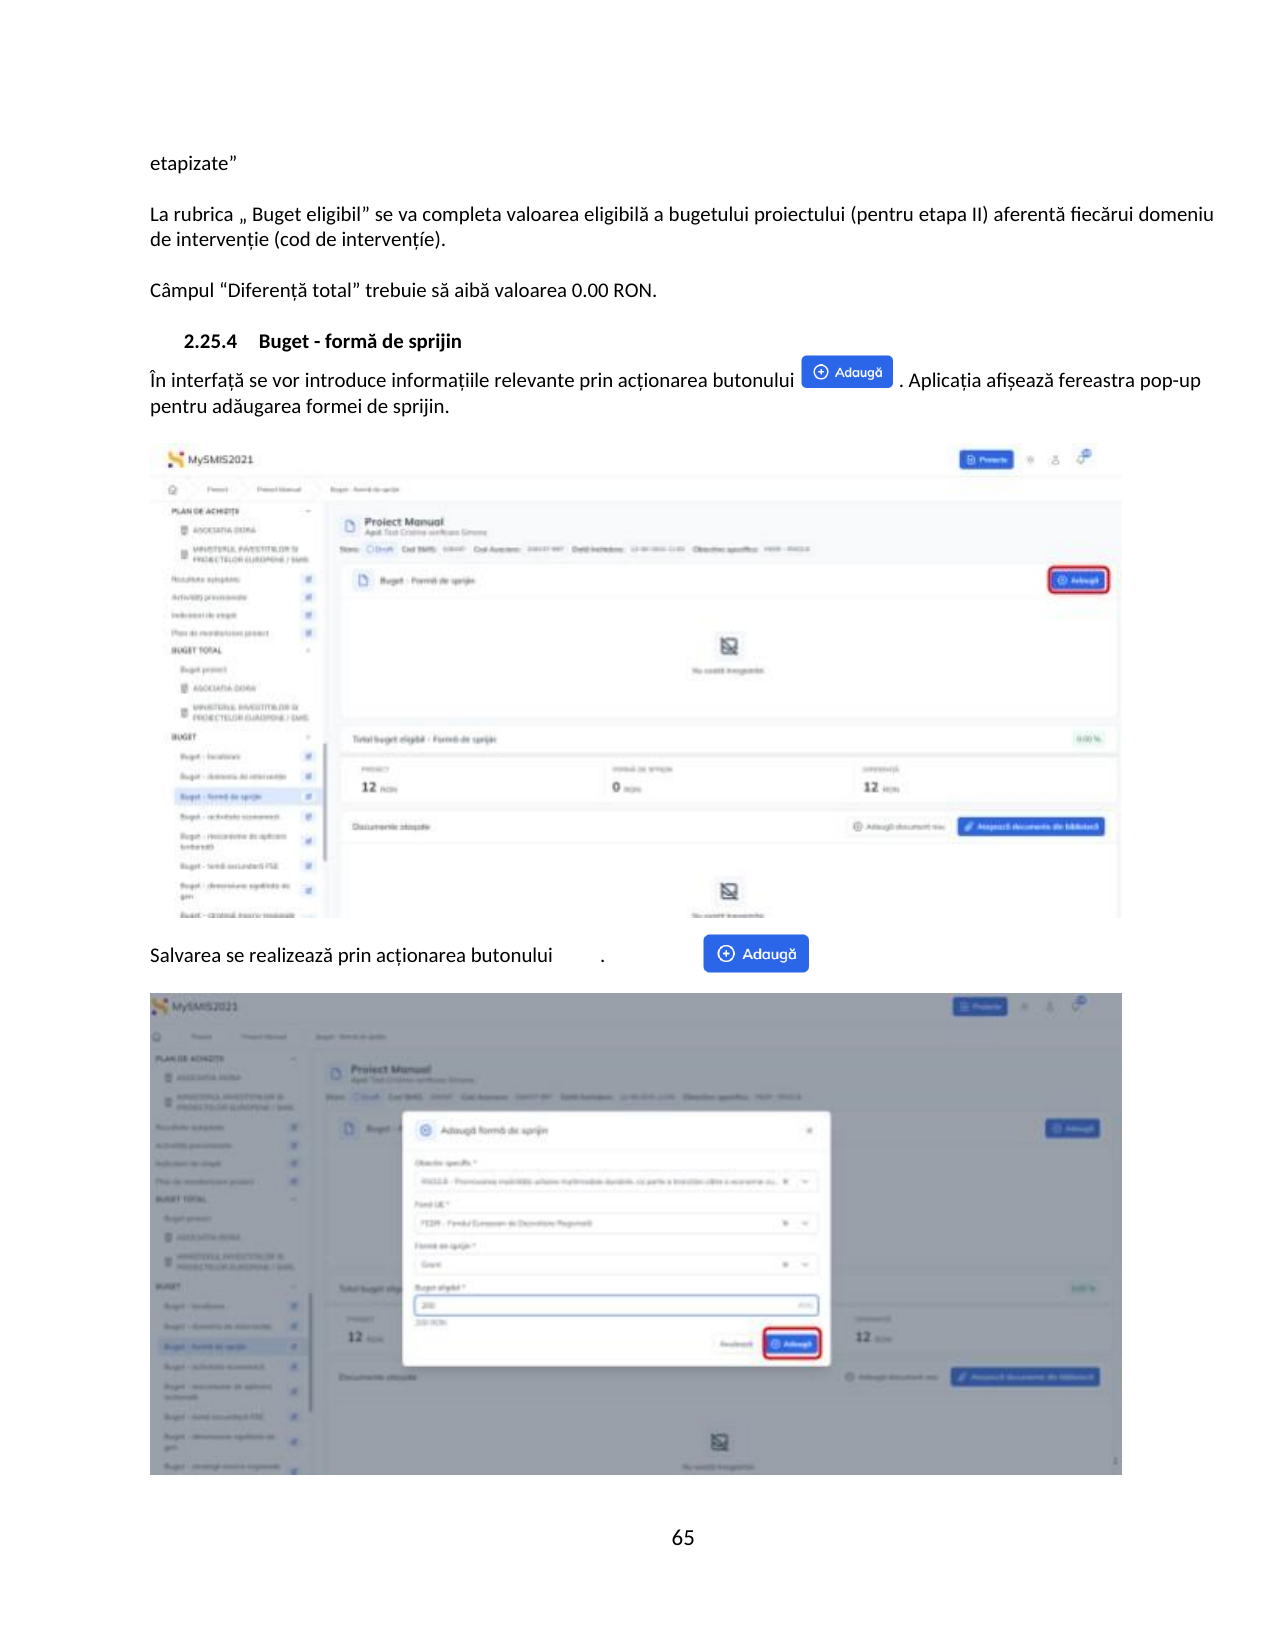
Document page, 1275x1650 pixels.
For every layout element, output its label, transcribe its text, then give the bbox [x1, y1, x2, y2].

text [150, 150, 1216, 175]
picture [150, 993, 1122, 1475]
picture [702, 968, 810, 974]
subtitle Buget - formă de sprijin [184, 328, 1216, 353]
picture [702, 933, 810, 943]
text În interfață se vor introduce informațiile relevante prin acționarea butonului . Aplicația afișează fereastra pop-up pentru adăugarea formei de sprijin. [150, 353, 1216, 418]
picture [150, 443, 1122, 918]
text La rubrica „ Buget eligibil” se va completa valoarea eligibilă a bugetului proiectului (pentru etapa II) aferentă fiecărui domeniu de intervenție (cod de intervențíe). [150, 201, 1216, 252]
picture [800, 353, 894, 388]
text Câmpul “Diferență total” trebuie să aibă valoarea 0.00 RON. [150, 277, 1216, 302]
text Salvarea se realizează prin acționarea butonului . [150, 943, 1216, 968]
